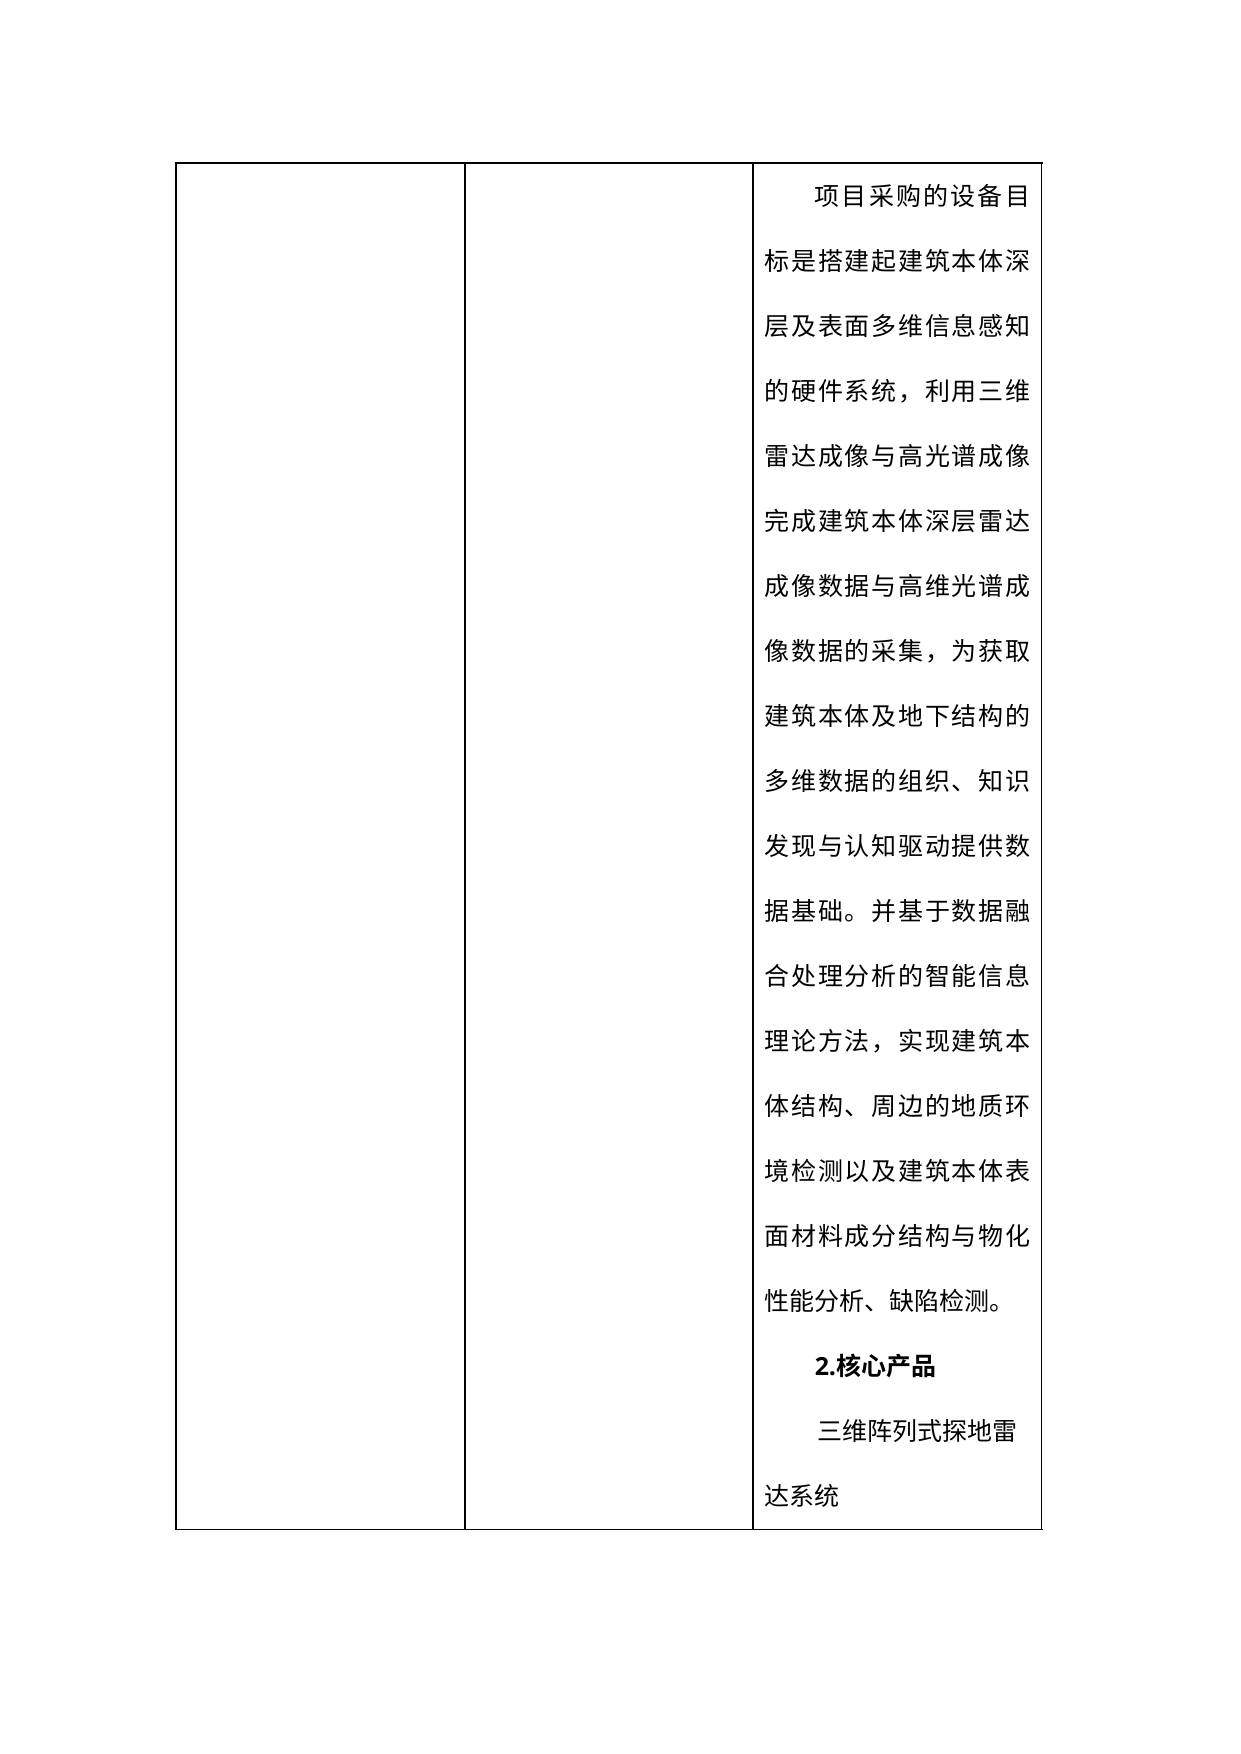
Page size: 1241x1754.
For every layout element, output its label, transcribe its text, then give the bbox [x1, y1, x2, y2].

table_cell 1 [466, 164, 752, 1528]
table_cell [754, 164, 1041, 1528]
table_cell [177, 164, 464, 1528]
